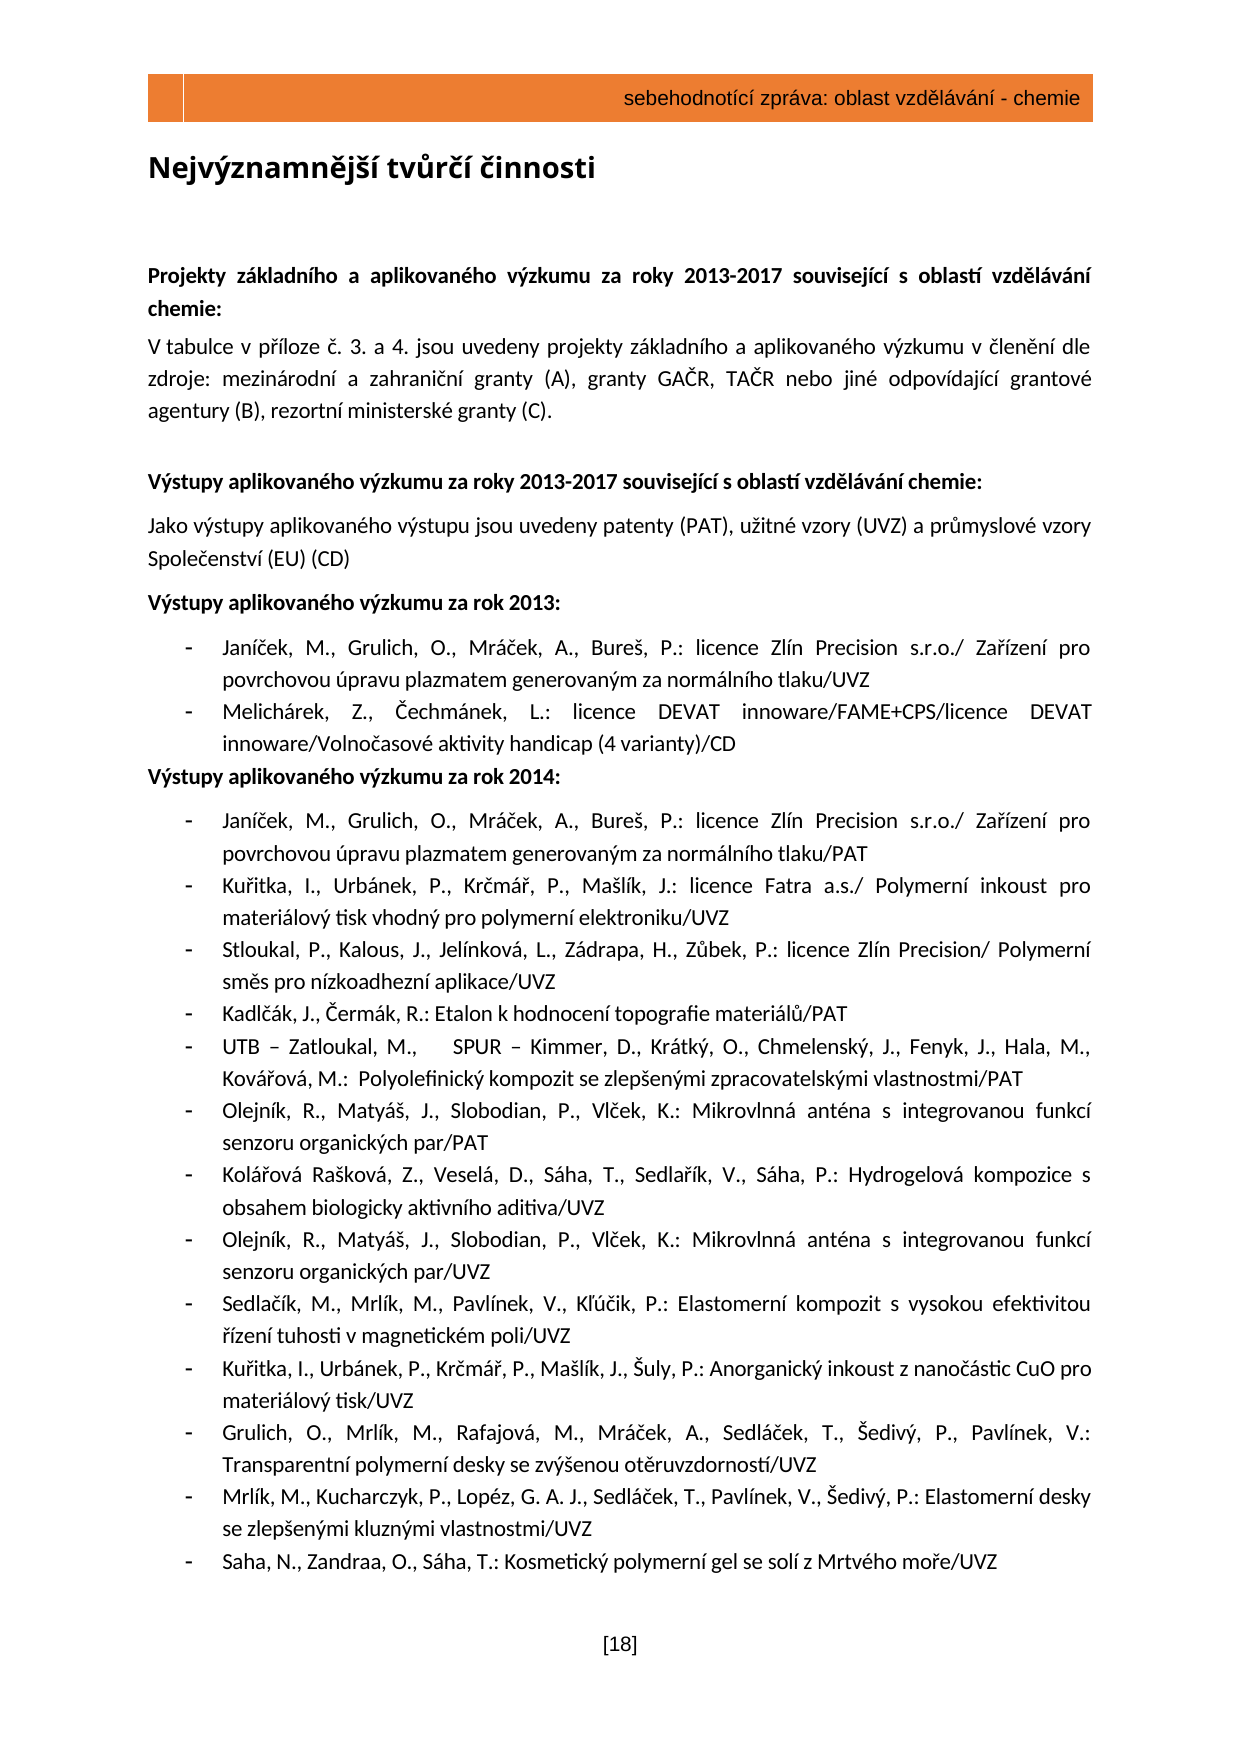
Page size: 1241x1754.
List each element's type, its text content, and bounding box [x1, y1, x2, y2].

text Nejvýznamnější tvůrčí činnosti [148, 148, 1093, 187]
text V tabulce v příloze č. 3. a 4. jsou uvedeny projekty základního a aplikovaného výzkumu v členění dle zdroje: mezinárodní a zahraniční granty (A), granty GAČR, TAČR nebo jiné odpovídající grantové agentury (B), rezortní ministerské granty (C). [148, 332, 1092, 424]
text Výstupy aplikovaného výzkumu za roky 2013-2017 související s oblastí vzdělávání chemie: [148, 467, 1092, 495]
list Kadlčák, J., Čermák, R.: Etalon k hodnocení topografie materiálů/PAT [185, 999, 1092, 1028]
text Jako výstupy aplikovaného výstupu jsou uvedeny patenty (PAT), užitné vzory (UVZ) a průmyslové vzory Společenství (EU) (CD) [148, 511, 1092, 572]
list Olejník, R., Matyáš, J., Slobodian, P., Vlček, K.: Mikrovlnná anténa s integrovanou funkcí senzoru organických par/PAT [185, 1096, 1092, 1156]
list UTB – Zatloukal, M., SPUR – Kimmer, D., Krátký, O., Chmelenský, J., Fenyk, J., Hala, M., Kovářová, M.: Polyolefinický kompozit se zlepšenými zpracovatelskými vlastnostmi/PAT [185, 1032, 1092, 1092]
list Mrlík, M., Kucharczyk, P., Lopéz, G. A. J., Sedláček, T., Pavlínek, V., Šedivý, P.: Elastomerní desky se zlepšenými kluznými vlastnostmi/UVZ [185, 1482, 1092, 1543]
list Saha, N., Zandraa, O., Sáha, T.: Kosmetický polymerní gel se solí z Mrtvého moře/UVZ [185, 1547, 1092, 1575]
text Výstupy aplikovaného výzkumu za rok 2014: [148, 762, 1092, 790]
list Kuřitka, I., Urbánek, P., Krčmář, P., Mašlík, J.: licence Fatra a.s./ Polymerní inkoust pro materiálový tisk vhodný pro polymerní elektroniku/UVZ [185, 871, 1092, 931]
list Olejník, R., Matyáš, J., Slobodian, P., Vlček, K.: Mikrovlnná anténa s integrovanou funkcí senzoru organických par/UVZ [185, 1225, 1092, 1285]
list Kuřitka, I., Urbánek, P., Krčmář, P., Mašlík, J., Šuly, P.: Anorganický inkoust z nanočástic CuO pro materiálový tisk/UVZ [185, 1354, 1092, 1414]
list Kolářová Rašková, Z., Veselá, D., Sáha, T., Sedlařík, V., Sáha, P.: Hydrogelová kompozice s obsahem biologicky aktivního aditiva/UVZ [185, 1161, 1092, 1221]
list Janíček, M., Grulich, O., Mráček, A., Bureš, P.: licence Zlín Precision s.r.o./ Zařízení pro povrchovou úpravu plazmatem generovaným za normálního tlaku/PAT [185, 806, 1092, 867]
text Výstupy aplikovaného výzkumu za rok 2013: [148, 588, 1092, 616]
list Janíček, M., Grulich, O., Mráček, A., Bureš, P.: licence Zlín Precision s.r.o./ Zařízení pro povrchovou úpravu plazmatem generovaným za normálního tlaku/UVZ [185, 633, 1092, 693]
list Grulich, O., Mrlík, M., Rafajová, M., Mráček, A., Sedláček, T., Šedivý, P., Pavlínek, V.: Transparentní polymerní desky se zvýšenou otěruvzdorností/UVZ [185, 1418, 1092, 1478]
list Melichárek, Z., Čechmánek, L.: licence DEVAT innoware/FAME+CPS/licence DEVAT innoware/Volnočasové aktivity handicap (4 varianty)/CD [185, 697, 1092, 758]
list Sedlačík, M., Mrlík, M., Pavlínek, V., Kľúčik, P.: Elastomerní kompozit s vysokou efektivitou řízení tuhosti v magnetickém poli/UVZ [185, 1289, 1092, 1349]
list Stloukal, P., Kalous, J., Jelínková, L., Zádrapa, H., Zůbek, P.: licence Zlín Precision/ Polymerní směs pro nízkoadhezní aplikace/UVZ [185, 935, 1092, 995]
text Projekty základního a aplikovaného výzkumu za roky 2013-2017 související s oblastí vzdělávání chemie: [148, 262, 1092, 322]
